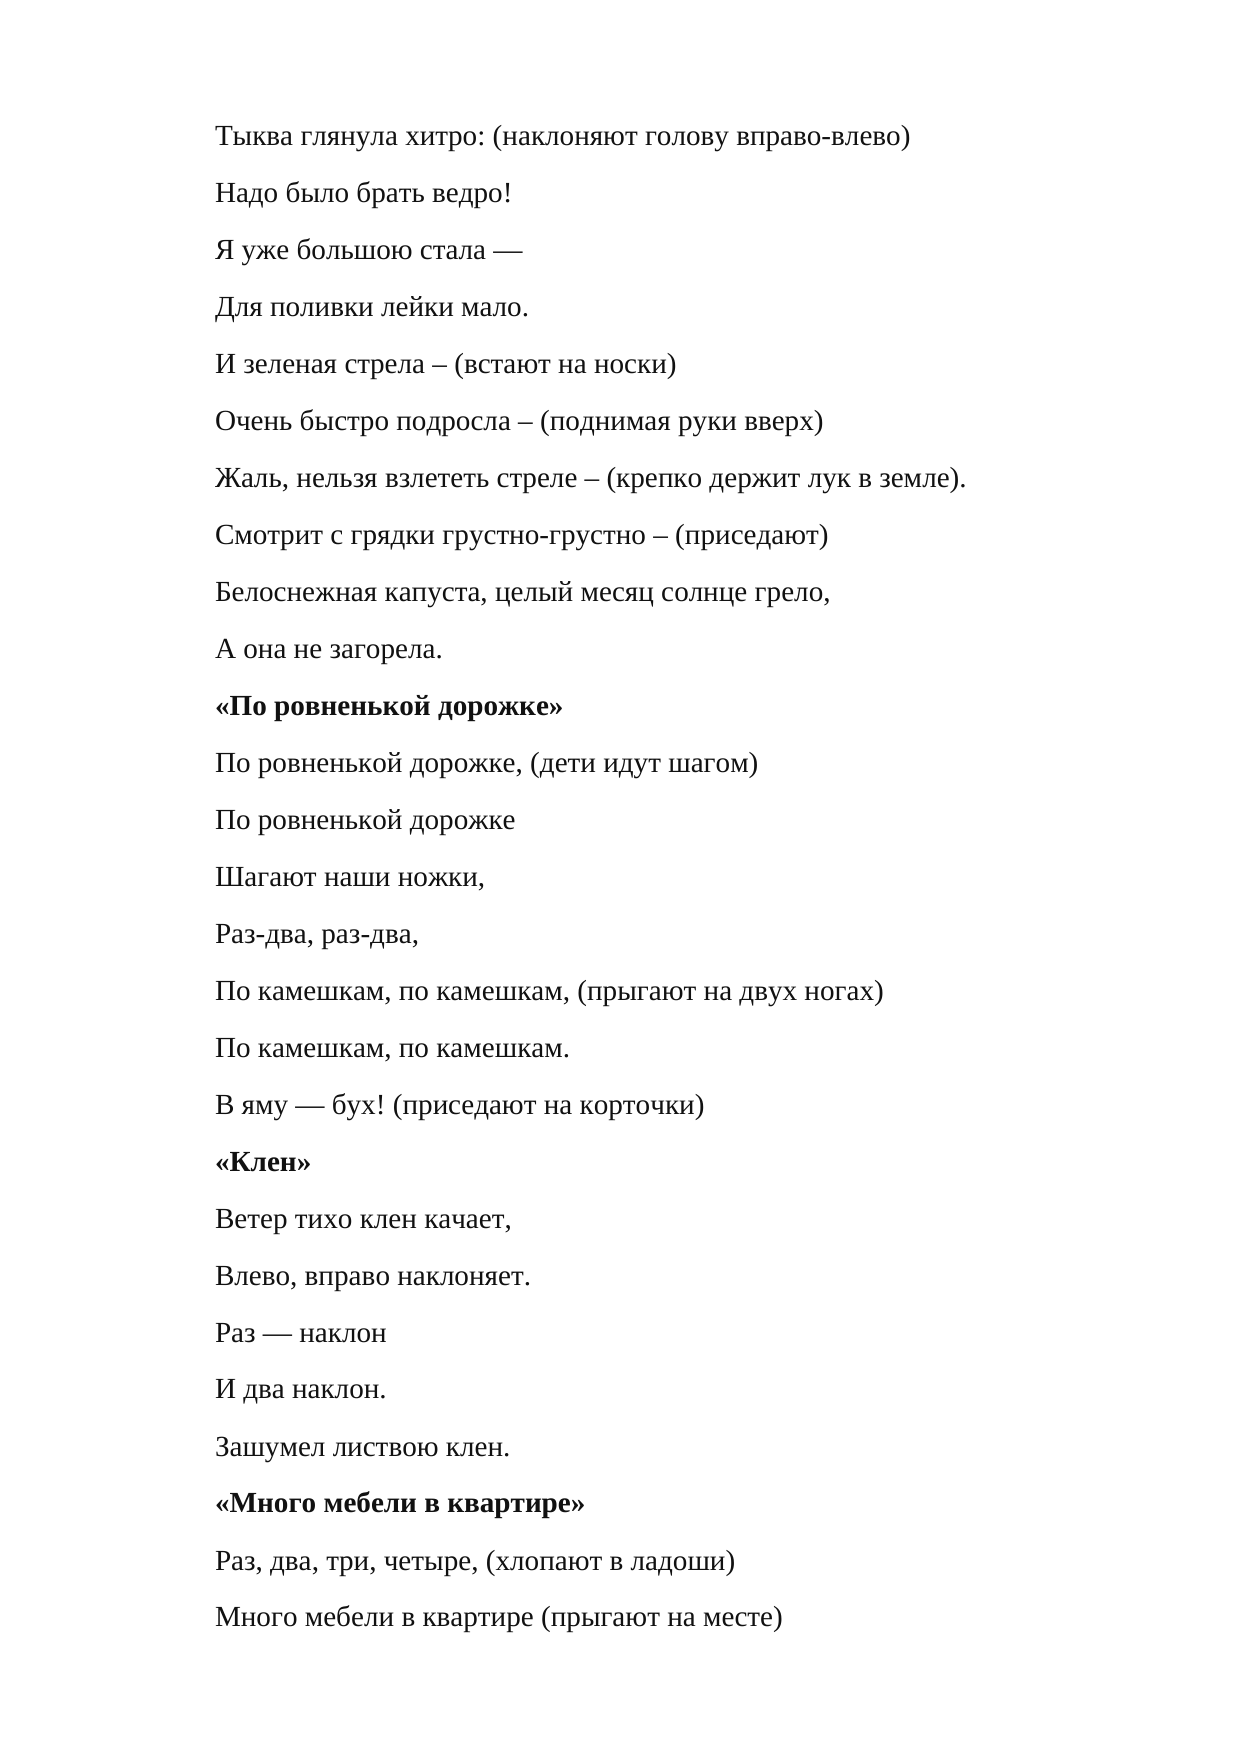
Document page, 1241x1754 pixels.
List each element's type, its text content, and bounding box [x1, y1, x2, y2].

text Раз, два, три, четыре, (хлопают в ладоши) [177, 1543, 1152, 1576]
text Зашумел листвою клен. [177, 1429, 1152, 1462]
text Смотрит с грядки грустно-грустно – (приседают) [177, 517, 1152, 551]
text Раз-два, раз-два, [177, 916, 1152, 949]
text Ветер тихо клен качает, [177, 1201, 1152, 1234]
text Тыква глянула хитро: (наклоняют голову вправо-влево) [177, 118, 1152, 152]
text По камешкам, по камешкам, (прыгают на двух ногах) [177, 973, 1152, 1006]
text И зеленая стрела – (встают на носки) [177, 346, 1152, 379]
text Раз — наклон [177, 1315, 1152, 1348]
text «По ровненькой дорожке» [177, 688, 1152, 721]
text И два наклон. [177, 1372, 1152, 1405]
text Я уже большою стала — [177, 232, 1152, 266]
text Много мебели в квартире (прыгают на месте) [177, 1599, 1152, 1633]
text В яму — бух! (приседают на корточки) [177, 1087, 1152, 1120]
text А она не загорела. [177, 631, 1152, 664]
text «Много мебели в квартире» [177, 1486, 1152, 1519]
text Для поливки лейки мало. [177, 289, 1152, 323]
text Шагают наши ножки, [177, 859, 1152, 892]
text Надо было брать ведро! [177, 175, 1152, 209]
text По ровненькой дорожке, (дети идут шагом) [177, 745, 1152, 778]
text Жаль, нельзя взлететь стреле – (крепко держит лук в земле). [177, 460, 1152, 493]
text По ровненькой дорожке [177, 802, 1152, 835]
text Очень быстро подросла – (поднимая руки вверх) [177, 403, 1152, 437]
text Белоснежная капуста, целый месяц солнце грело, [177, 574, 1152, 607]
text По камешкам, по камешкам. [177, 1030, 1152, 1063]
text «Клен» [177, 1144, 1152, 1177]
text Влево, вправо наклоняет. [177, 1258, 1152, 1291]
